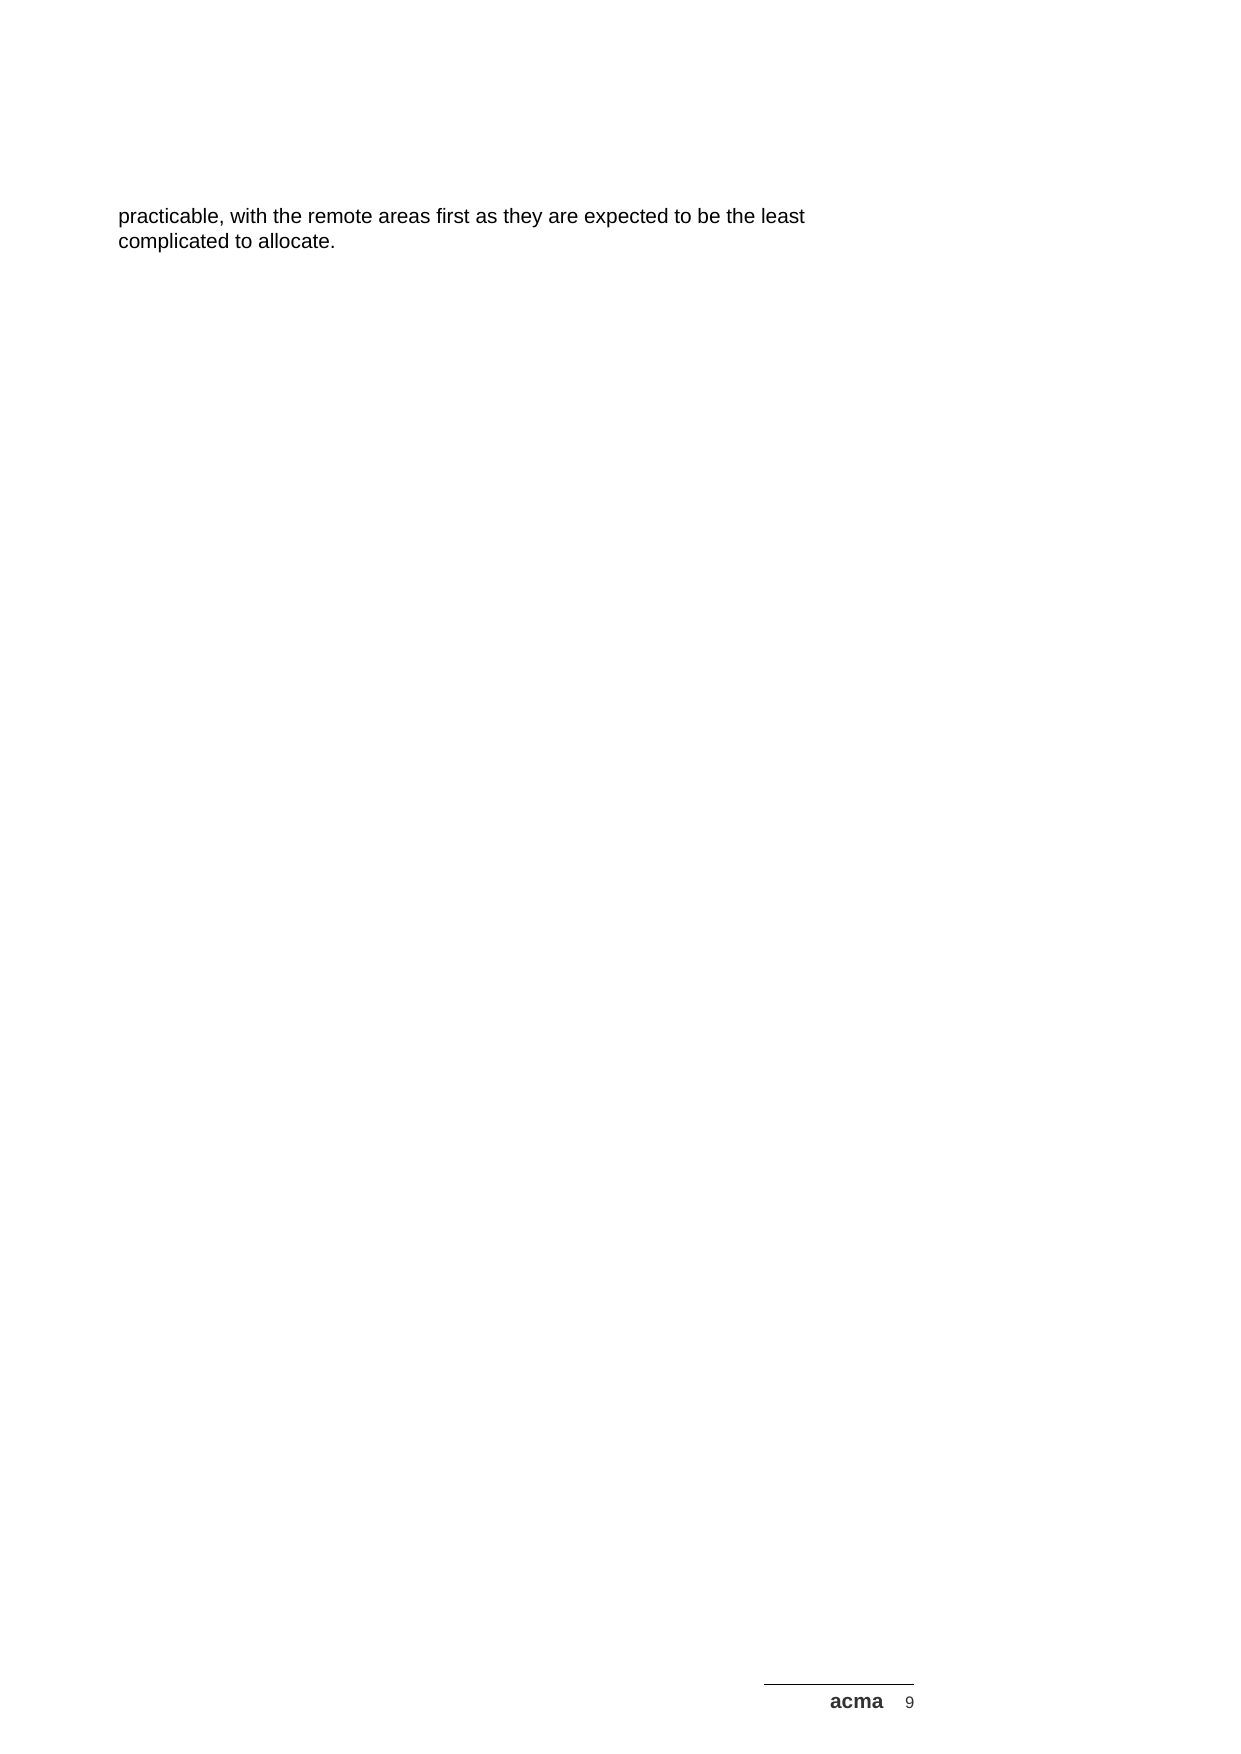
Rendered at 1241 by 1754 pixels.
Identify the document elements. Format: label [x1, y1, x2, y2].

text [118, 203, 917, 253]
